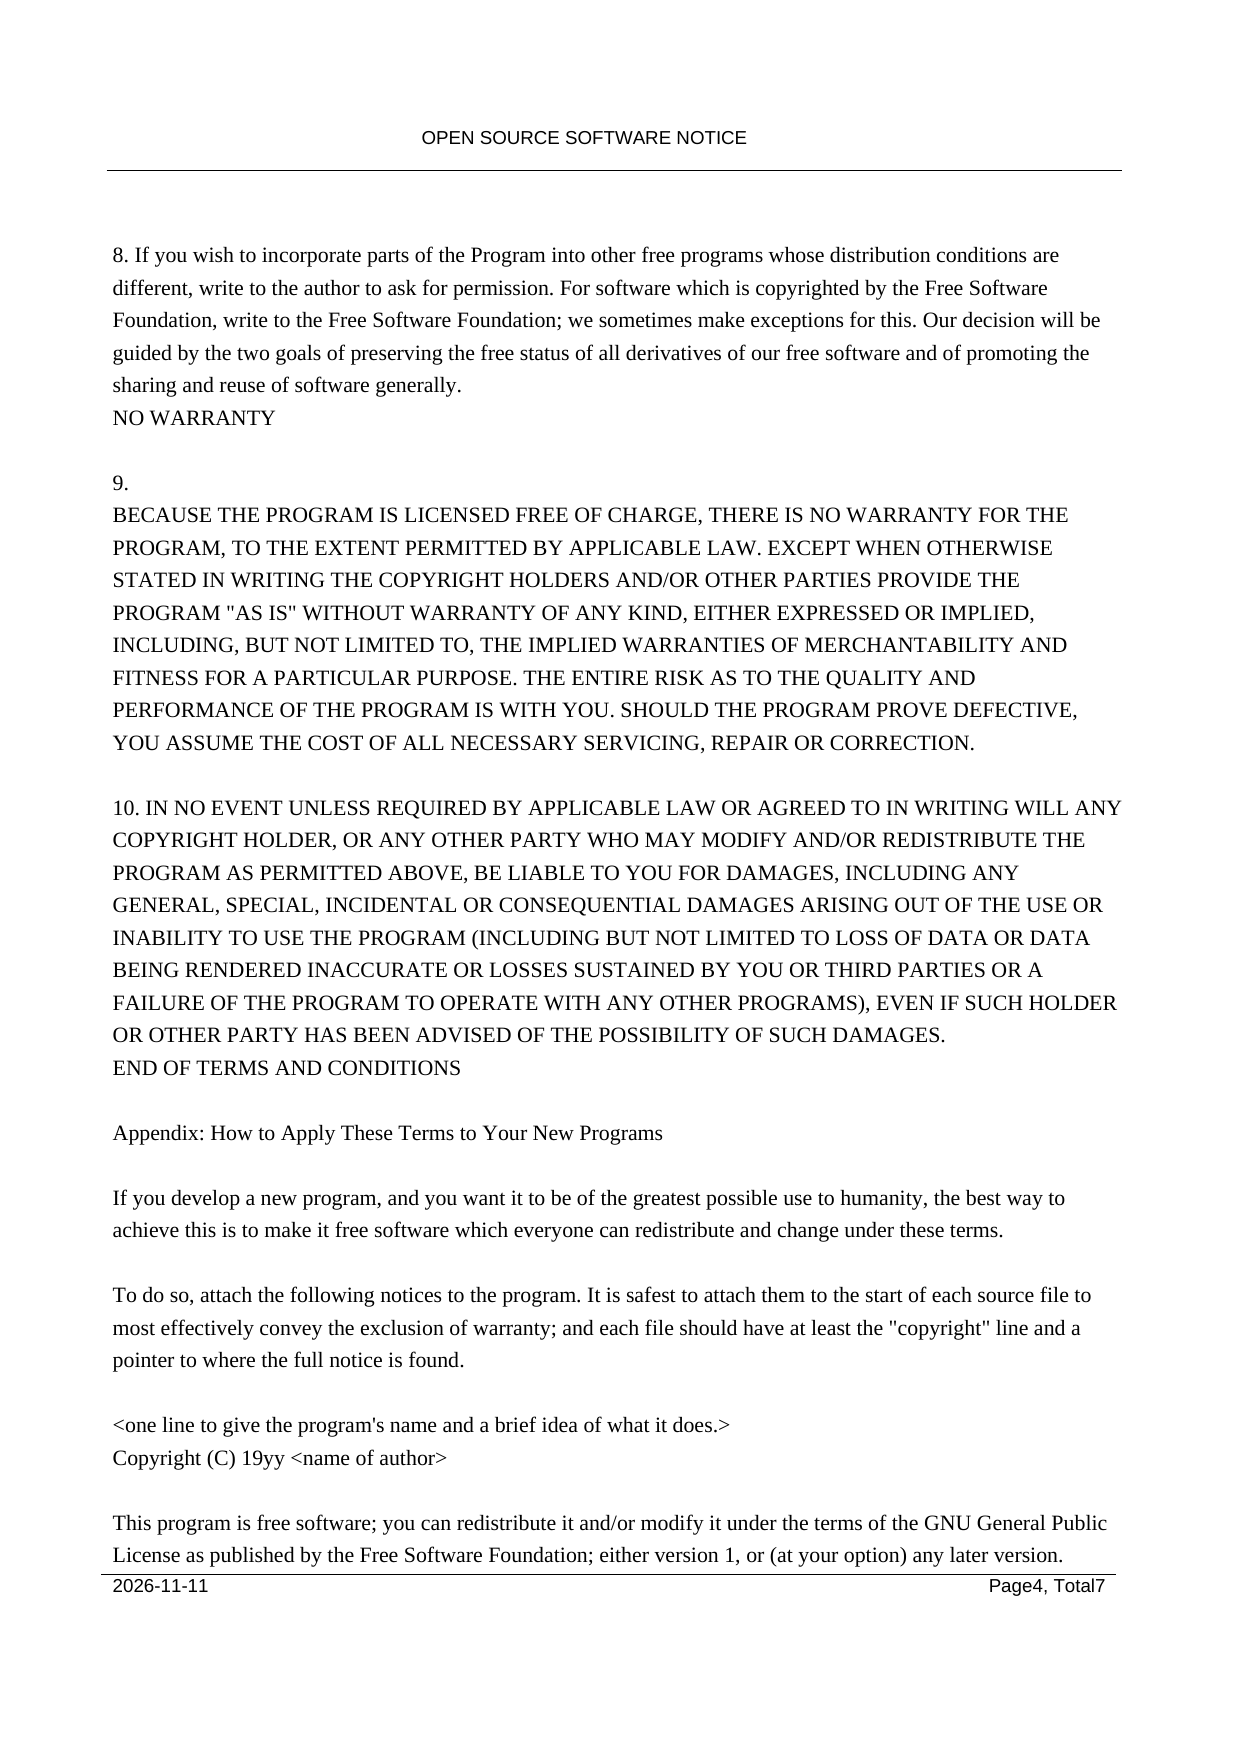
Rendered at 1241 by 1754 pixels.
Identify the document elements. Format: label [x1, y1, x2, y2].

text [112, 206, 1128, 1571]
